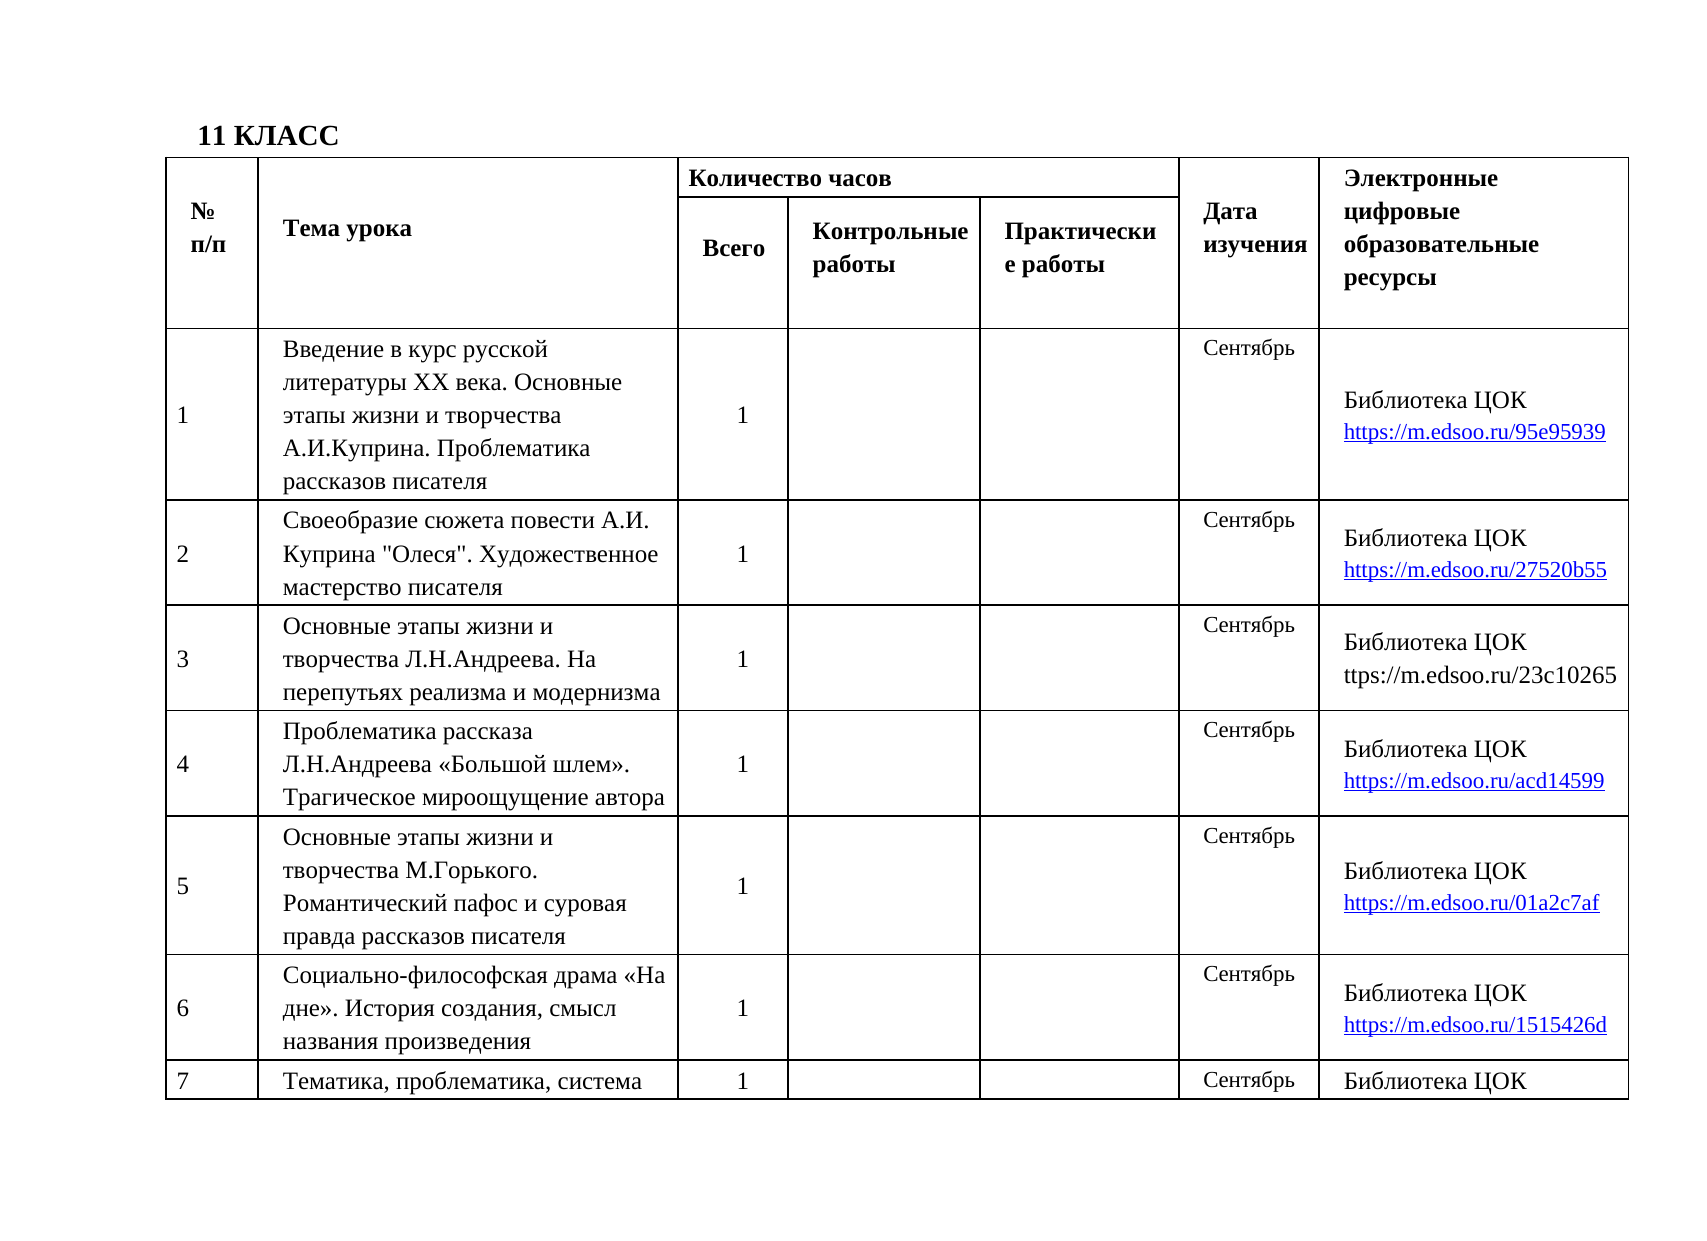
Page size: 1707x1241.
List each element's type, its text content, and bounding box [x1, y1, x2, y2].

table_cell 1 [679, 606, 787, 710]
table_cell 2 [167, 501, 257, 604]
table_cell [789, 501, 979, 604]
table_header Количество часов [679, 158, 1178, 196]
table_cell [1320, 1061, 1628, 1098]
table_cell 3 [167, 606, 257, 710]
table_cell Практические работы [981, 198, 1178, 327]
table_cell Основные этапы жизни и творчества Л.Н.Андреева. На перепутьях реализма и модернизма [259, 606, 677, 710]
table_cell Библиотека ЦОК https://m.edsoo.ru/01a2c7af [1320, 817, 1628, 953]
table_cell 1 [679, 955, 787, 1059]
table_cell Библиотека ЦОК https://m.edsoo.ru/27520b55 [1320, 501, 1628, 604]
table_header № п/п [167, 158, 257, 327]
table_cell Проблематика рассказа Л.Н.Андреева «Большой шлем». Трагическое мироощущение автора [259, 711, 677, 815]
table_cell 1 [679, 501, 787, 604]
table_cell [789, 817, 979, 953]
table_cell [981, 606, 1178, 710]
text 11 КЛАСС [190, 118, 1618, 152]
table_cell Своеобразие сюжета повести А.И. Куприна "Олеся". Художественное мастерство писателя [259, 501, 677, 604]
table_cell 4 [167, 711, 257, 815]
table_cell Библиотека ЦОК ttps://m.edsoo.ru/23c10265 [1320, 606, 1628, 710]
table_cell 1 [679, 817, 787, 953]
table_cell Социально-философская драма «На дне». История создания, смысл названия произведения [259, 955, 677, 1059]
table_cell Библиотека ЦОК https://m.edsoo.ru/1515426d [1320, 955, 1628, 1059]
table_cell 7 [167, 1061, 257, 1098]
table_cell [789, 711, 979, 815]
table_cell Сентябрь [1180, 817, 1318, 953]
table_header Дата изучения [1180, 158, 1318, 327]
table_cell 1 [679, 1061, 787, 1098]
table_cell Сентябрь [1180, 606, 1318, 710]
table_cell Контрольные работы [789, 198, 979, 327]
table_cell Библиотека ЦОК https://m.edsoo.ru/95e95939 [1320, 329, 1628, 499]
table_cell Основные этапы жизни и творчества М.Горького. Романтический пафос и суровая правда рассказов писателя [259, 817, 677, 953]
table_cell Сентябрь [1180, 1061, 1318, 1098]
table_cell 6 [167, 955, 257, 1059]
table_cell [981, 955, 1178, 1059]
table_cell 1 [679, 329, 787, 499]
table_cell 1 [679, 711, 787, 815]
table_header Электронные цифровые образовательные ресурсы [1320, 158, 1628, 327]
table_cell [981, 501, 1178, 604]
table_cell Введение в курс русской литературы ХХ века. Основные этапы жизни и творчества А.И.Куприна. Проблематика рассказов писателя [259, 329, 677, 499]
table_cell 5 [167, 817, 257, 953]
table_cell [981, 329, 1178, 499]
table_cell Сентябрь [1180, 329, 1318, 499]
table_cell [981, 1061, 1178, 1098]
table_cell [981, 711, 1178, 815]
table_cell Всего [679, 198, 787, 327]
table_cell Библиотека ЦОК https://m.edsoo.ru/acd14599 [1320, 711, 1628, 815]
table_header Тема урока [259, 158, 677, 327]
table_cell [789, 329, 979, 499]
table_cell [981, 817, 1178, 953]
table_cell [789, 606, 979, 710]
table_cell Сентябрь [1180, 501, 1318, 604]
table_cell Сентябрь [1180, 955, 1318, 1059]
table_cell [789, 955, 979, 1059]
table_cell 1 [167, 329, 257, 499]
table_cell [259, 1061, 677, 1098]
table_cell Сентябрь [1180, 711, 1318, 815]
table_cell [789, 1061, 979, 1098]
